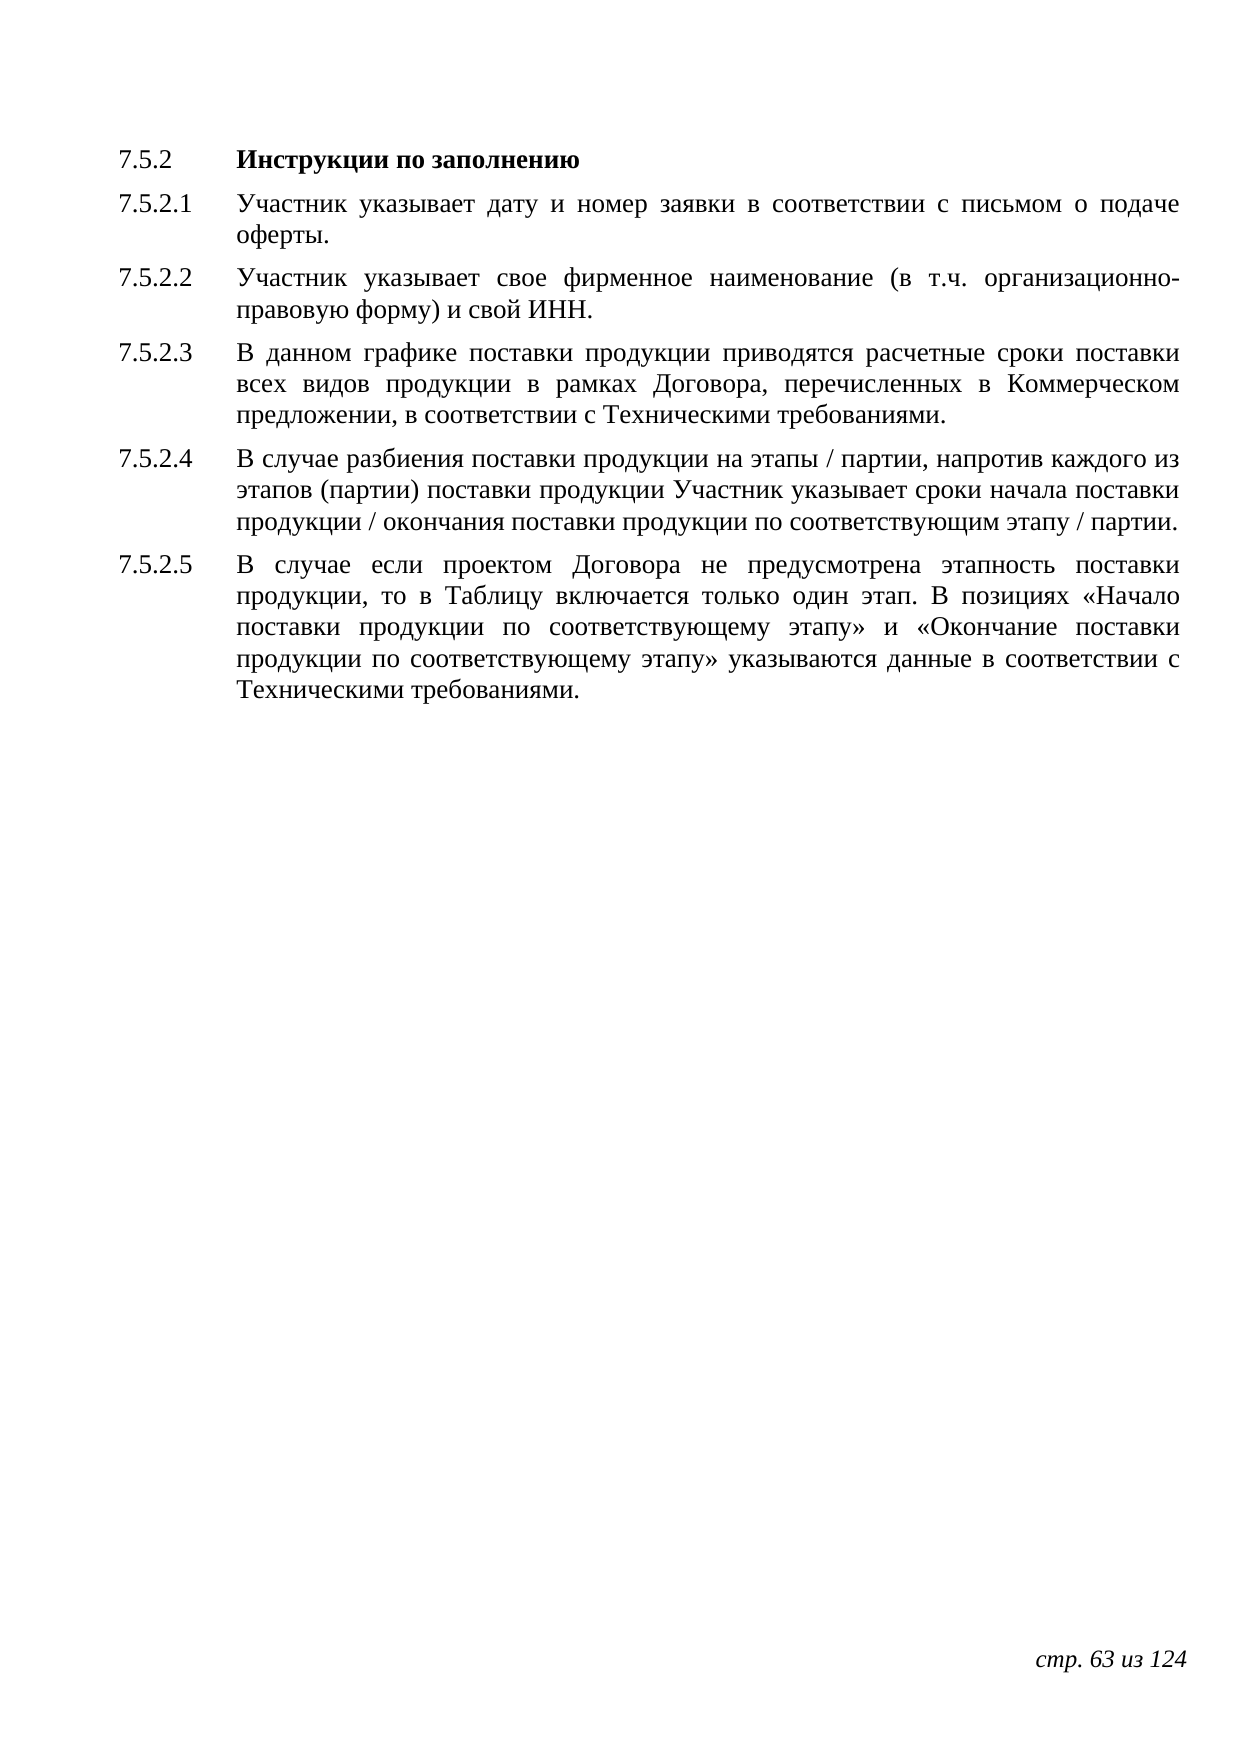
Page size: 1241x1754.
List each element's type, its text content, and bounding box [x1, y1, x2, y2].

text Участник указывает свое фирменное наименование (в т.ч. организационно-правовую форму) и свой ИНН. [118, 262, 1181, 324]
text Участник указывает дату и номер заявки в соответствии с письмом о подаче оферты. [118, 187, 1181, 249]
text В случае если проектом Договора не предусмотрена этапность поставки продукции, то в Таблицу включается только один этап. В позициях «Начало поставки продукции по соответствующему этапу» и «Окончание поставки продукции по соответствующему этапу» указываются данные в соответствии с Техническими требованиями. [118, 548, 1181, 704]
text В данном графике поставки продукции приводятся расчетные сроки поставки всех видов продукции в рамках Договора, перечисленных в Коммерческом предложении, в соответствии с Техническими требованиями. [118, 336, 1181, 430]
text Инструкции по заполнению [118, 143, 1181, 174]
text В случае разбиения поставки продукции на этапы / партии, напротив каждого из этапов (партии) поставки продукции Участник указывает сроки начала поставки продукции / окончания поставки продукции по соответствующим этапу / партии. [118, 442, 1181, 536]
